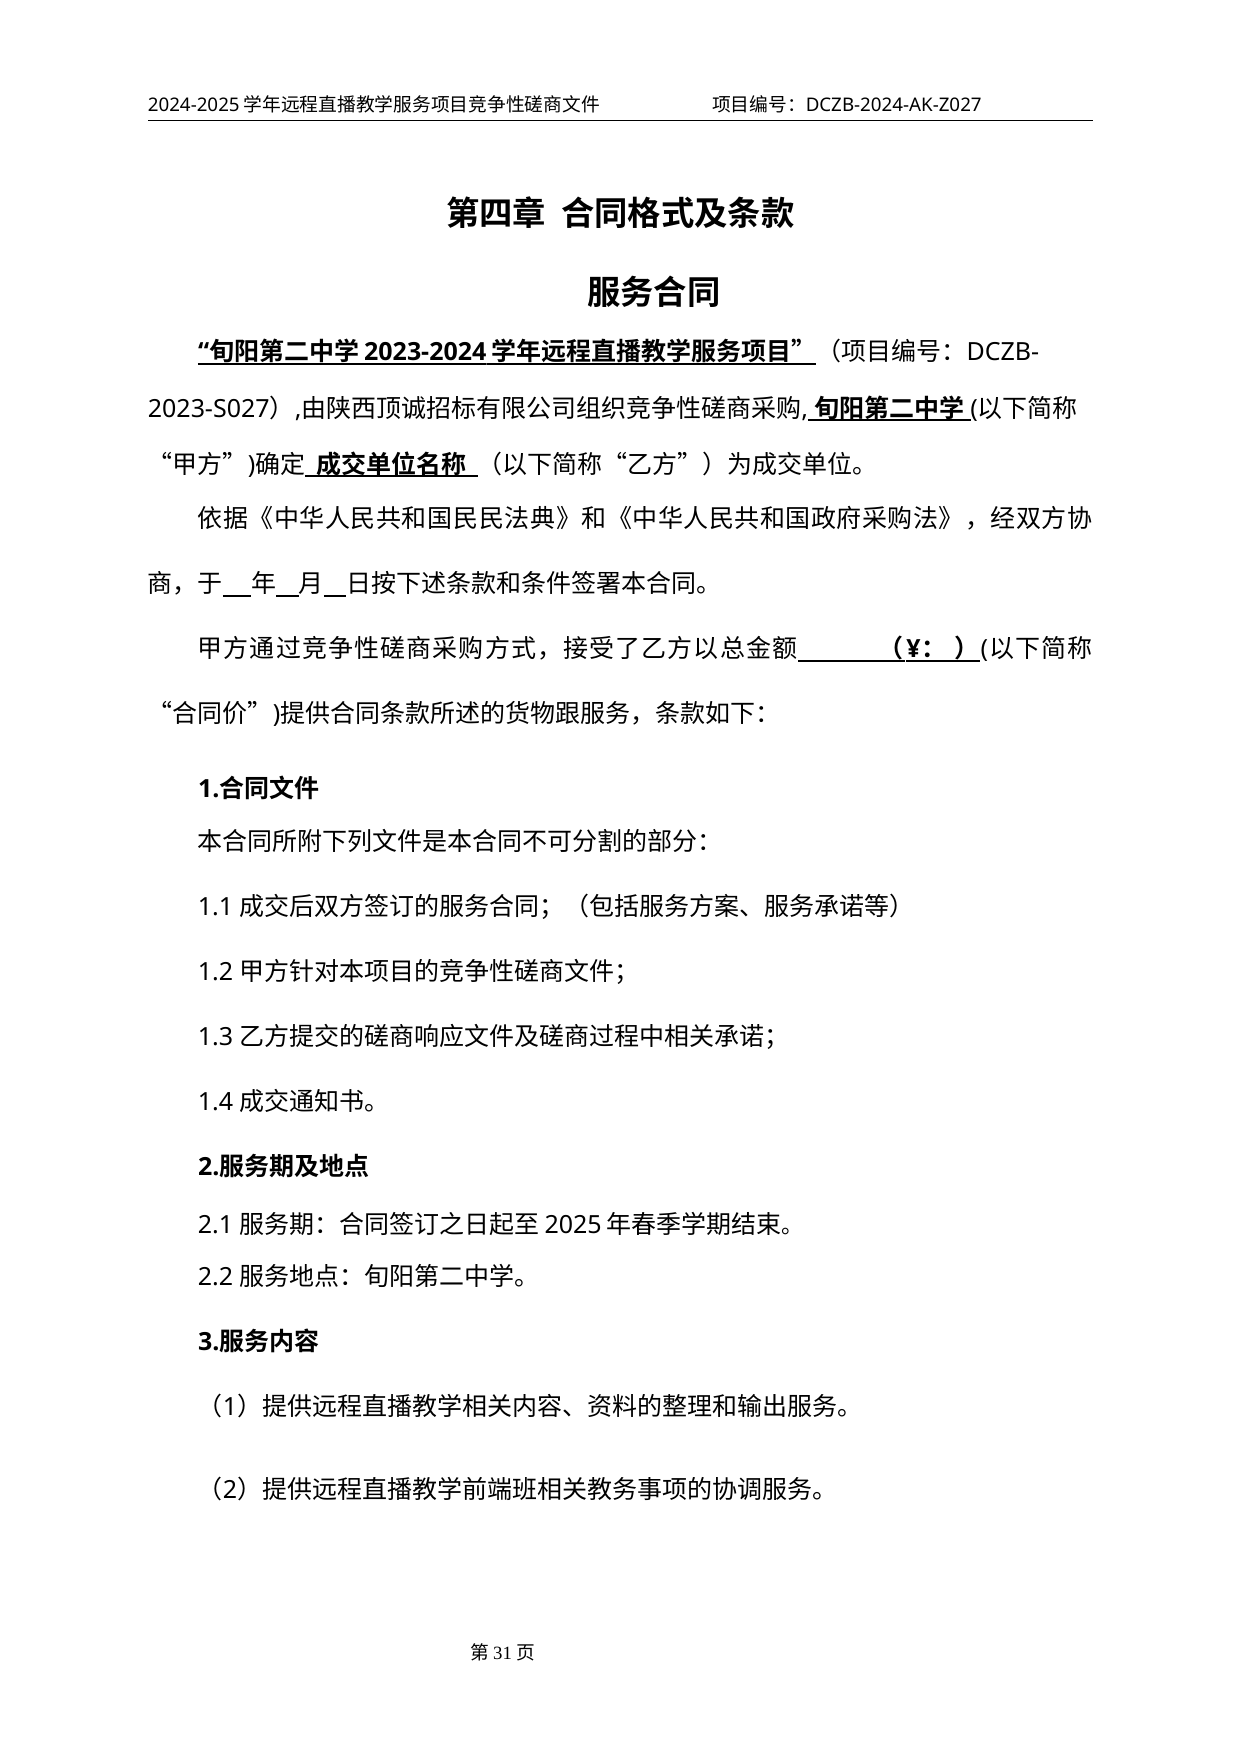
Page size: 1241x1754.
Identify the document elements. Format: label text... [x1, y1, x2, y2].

text 1.合同文件 [148, 761, 1093, 807]
list （1）提供远程直播教学相关内容、资料的整理和输出服务。 [148, 1372, 1093, 1437]
text 1.4 成交通知书。 [148, 1067, 1093, 1132]
text 1.2 甲方针对本项目的竞争性磋商文件； [148, 937, 1093, 1002]
text “旬阳第二中学2023-2024学年远程直播教学服务项目”（项目编号：DCZB-2023-S027）,由陕西顶诚招标有限公司组织竞争性磋商采购, 旬阳第二中学 (以下简称“甲方”)确定 成交单位名称 （以下简称“乙方”）为成交单位。 [148, 316, 1093, 484]
text 甲方通过竞争性磋商采购方式，接受了乙方以总金额 （¥： ）(以下简称“合同价”)提供合同条款所述的货物跟服务，条款如下： [148, 614, 1093, 744]
text 2.服务期及地点 [148, 1132, 1093, 1197]
list （2）提供远程直播教学前端班相关教务事项的协调服务。 [148, 1456, 1093, 1521]
text 2.2 服务地点：旬阳第二中学。 [148, 1242, 1093, 1307]
text 服务合同 [148, 259, 1093, 316]
text 2.1 服务期：合同签订之日起至2025年春季学期结束。 [148, 1197, 1093, 1242]
text 3.服务内容 [148, 1307, 1093, 1372]
text 第四章 合同格式及条款 [148, 178, 1093, 243]
text 本合同所附下列文件是本合同不可分割的部分： [148, 807, 1093, 872]
text 1.3 乙方提交的磋商响应文件及磋商过程中相关承诺； [148, 1002, 1093, 1067]
text 依据《中华人民共和国民民法典》和《中华人民共和国政府采购法》，经双方协商，于 年 月 日按下述条款和条件签署本合同。 [148, 484, 1093, 614]
text 1.1 成交后双方签订的服务合同；（包括服务方案、服务承诺等） [148, 872, 1093, 937]
